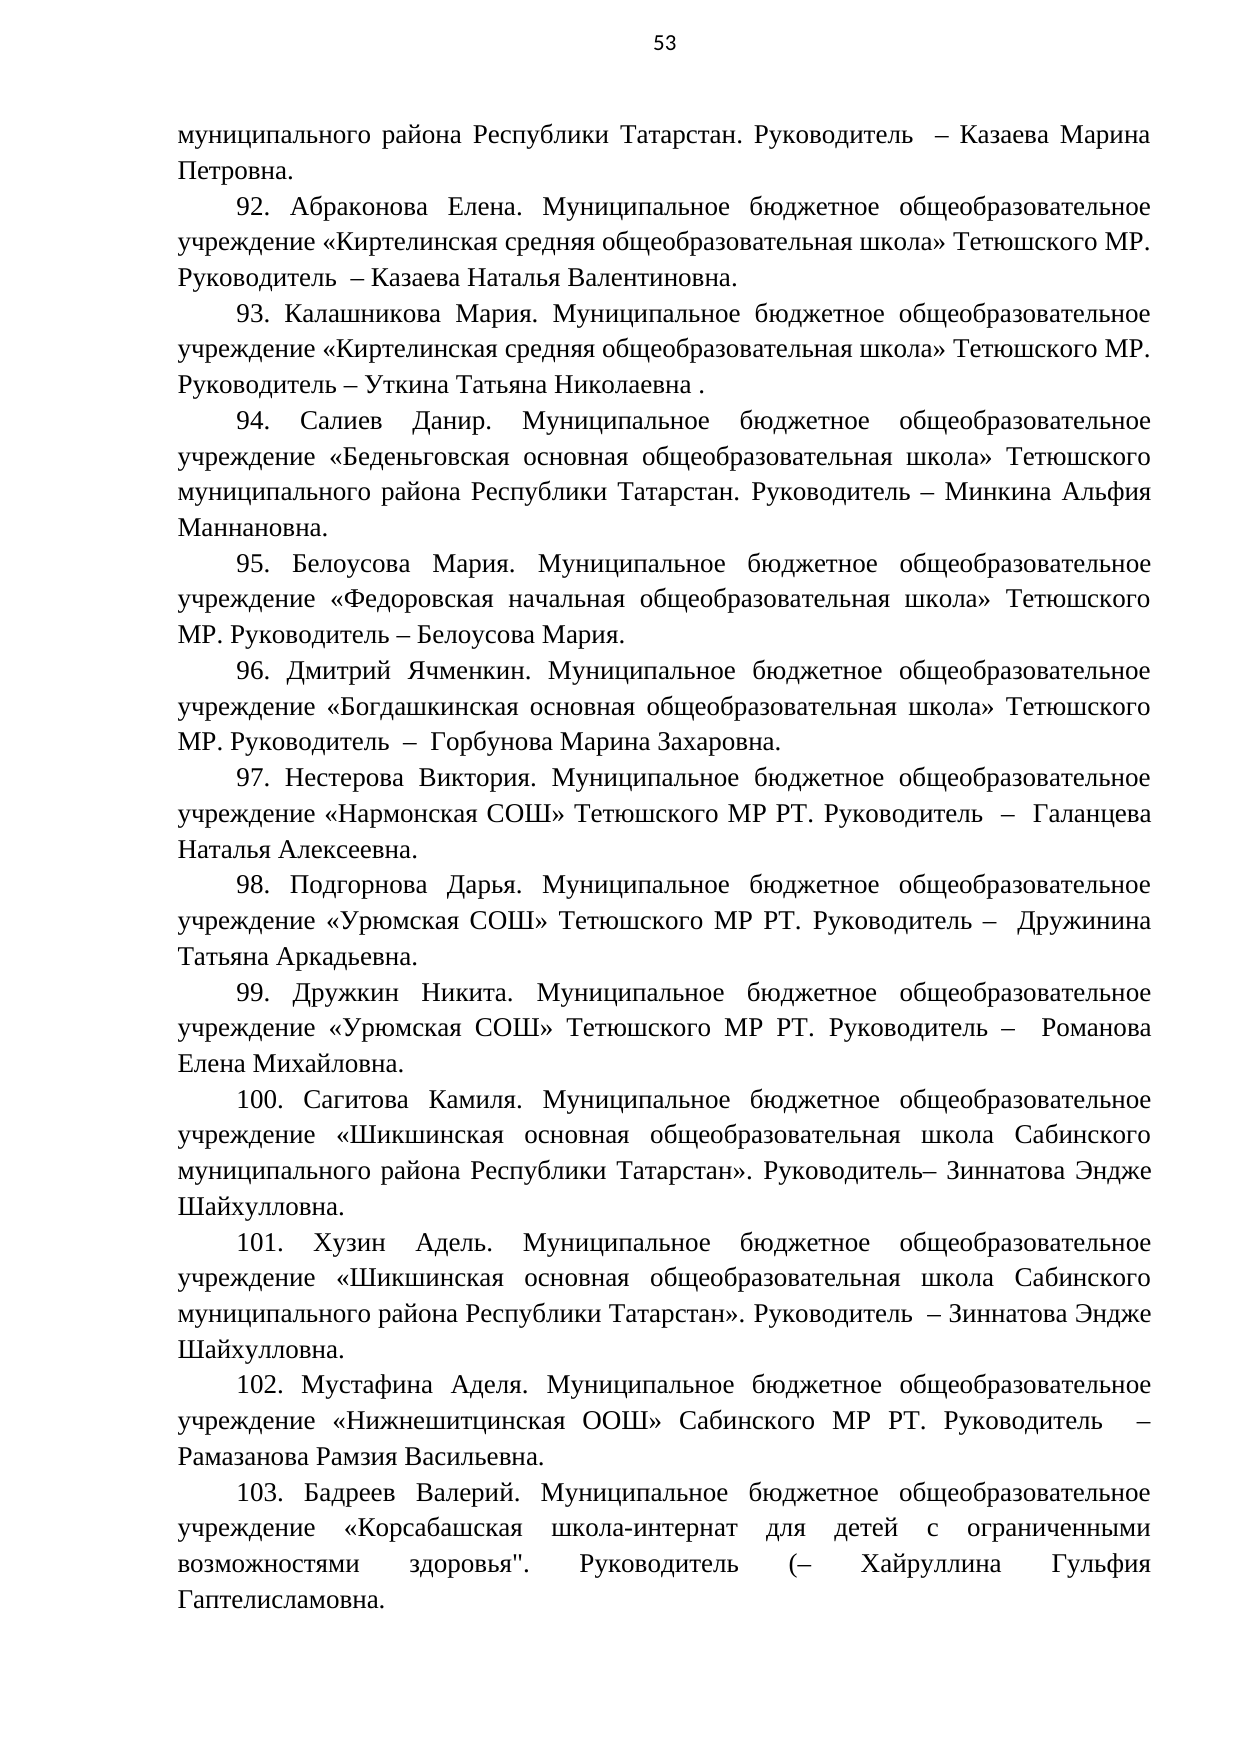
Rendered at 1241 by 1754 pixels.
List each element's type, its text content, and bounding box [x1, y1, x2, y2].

text 98. Подгорнова Дарья. Муниципальное бюджетное общеобразовательное учреждение «Урюмская СОШ» Тетюшского МР РТ. Руководитель – Дружинина Татьяна Аркадьевна. [177, 868, 1152, 971]
text 100. Сагитова Камиля. Муниципальное бюджетное общеобразовательное учреждение «Шикшинская основная общеобразовательная школа Сабинского муниципального района Республики Татарстан». Руководитель– Зиннатова Эндже Шайхулловна. [177, 1083, 1152, 1221]
text 103. Бадреев Валерий. Муниципальное бюджетное общеобразовательное учреждение «Корсабашская школа-интернат для детей с ограниченными возможностями здоровья". Руководитель (– Хайруллина Гульфия Гаптелисламовна. [177, 1476, 1152, 1614]
text 96. Дмитрий Ячменкин. Муниципальное бюджетное общеобразовательное учреждение «Богдашкинская основная общеобразовательная школа» Тетюшского МР. Руководитель – Горбунова Марина Захаровна. [177, 654, 1152, 757]
text 94. Салиев Данир. Муниципальное бюджетное общеобразовательное учреждение «Беденьговская основная общеобразовательная школа» Тетюшского муниципального района Республики Татарстан. Руководитель – Минкина Альфия Маннановна. [177, 404, 1152, 542]
text 102. Мустафина Аделя. Муниципальное бюджетное общеобразовательное учреждение «Нижнешитцинская ООШ» Сабинского МР РТ. Руководитель – Рамазанова Рамзия Васильевна. [177, 1369, 1152, 1471]
text 95. Белоусова Мария. Муниципальное бюджетное общеобразовательное учреждение «Федоровская начальная общеобразовательная школа» Тетюшского МР. Руководитель – Белоусова Мария. [177, 547, 1152, 649]
text 92. Абраконова Елена. Муниципальное бюджетное общеобразовательное учреждение «Киртелинская средняя общеобразовательная школа» Тетюшского МР. Руководитель – Казаева Наталья Валентиновна. [177, 189, 1152, 292]
text 93. Калашникова Мария. Муниципальное бюджетное общеобразовательное учреждение «Киртелинская средняя общеобразовательная школа» Тетюшского МР. Руководитель – Уткина Татьяна Николаевна . [177, 297, 1152, 399]
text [177, 118, 1152, 185]
text 99. Дружкин Никита. Муниципальное бюджетное общеобразовательное учреждение «Урюмская СОШ» Тетюшского МР РТ. Руководитель – Романова Елена Михайловна. [177, 976, 1152, 1078]
text 101. Хузин Адель. Муниципальное бюджетное общеобразовательное учреждение «Шикшинская основная общеобразовательная школа Сабинского муниципального района Республики Татарстан». Руководитель – Зиннатова Эндже Шайхулловна. [177, 1226, 1152, 1364]
text 97. Нестерова Виктория. Муниципальное бюджетное общеобразовательное учреждение «Нармонская СОШ» Тетюшского МР РТ. Руководитель – Галанцева Наталья Алексеевна. [177, 761, 1152, 864]
